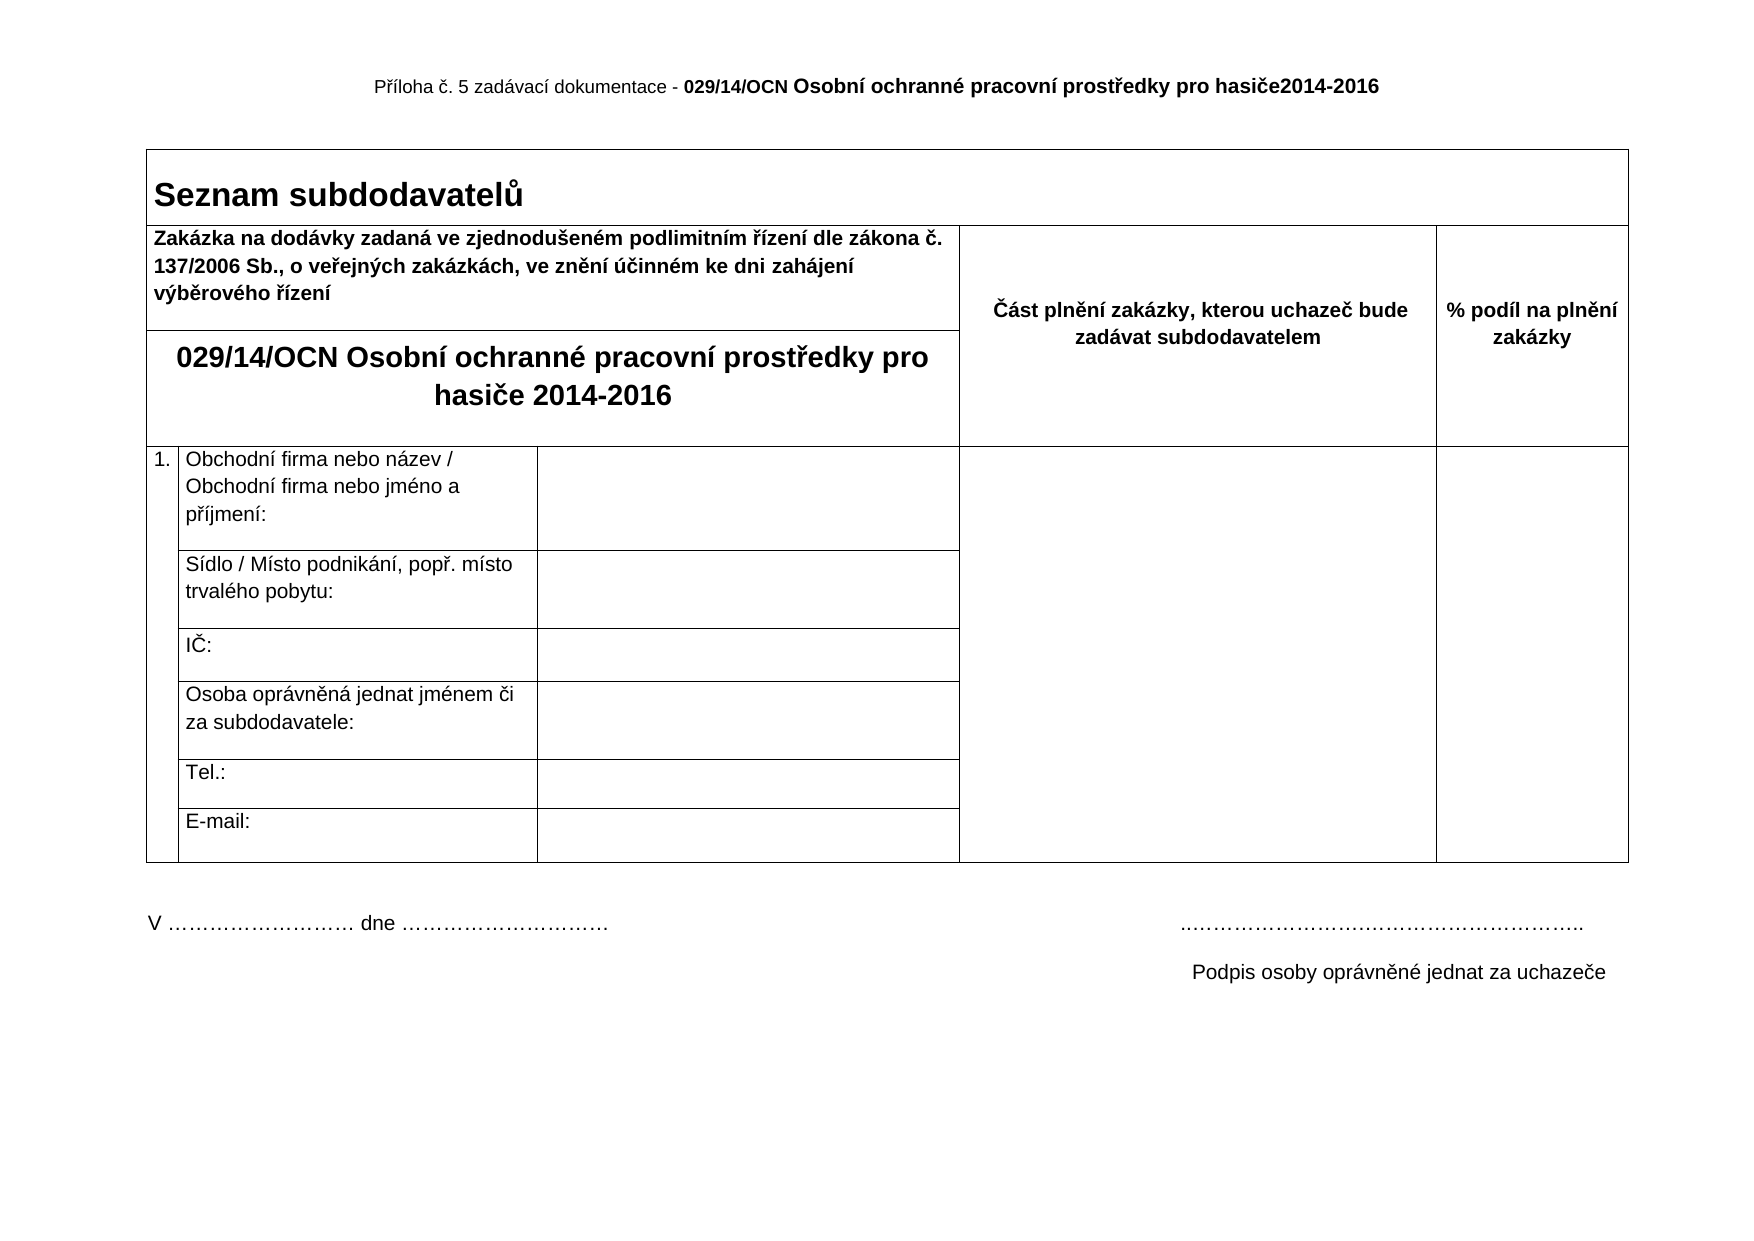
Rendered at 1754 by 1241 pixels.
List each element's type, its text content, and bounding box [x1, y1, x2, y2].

table_header Seznam subdodavatelů [147, 150, 1628, 225]
table_cell [538, 551, 959, 627]
table_cell Zakázka na dodávky zadaná ve zjednodušeném podlimitním řízení dle zákona č. 137/2006 Sb., o veřejných zakázkách, ve znění účinném ke dni zahájení výběrového řízení [147, 226, 959, 330]
table_cell Obchodní firma nebo název / Obchodní firma nebo jméno a příjmení: [179, 447, 537, 550]
table_cell IČ: [179, 629, 537, 681]
table_cell Osoba oprávněná jednat jménem či za subdodavatele: [179, 682, 537, 758]
table_cell [538, 447, 959, 550]
table_cell Tel.: [179, 760, 537, 808]
table_cell Sídlo / Místo podnikání, popř. místo trvalého pobytu: [179, 551, 537, 627]
table_cell [538, 629, 959, 681]
table_cell [538, 682, 959, 758]
text V ……………………… dne ………………………… ..…………………….………………………….. [148, 911, 1606, 935]
text Podpis osoby oprávněné jednat za uchazeče [148, 959, 1606, 983]
table_cell [538, 809, 959, 862]
table_cell 1. [147, 447, 178, 862]
table_cell E-mail: [179, 809, 537, 862]
table_cell [1437, 447, 1628, 862]
table_cell [960, 447, 1436, 862]
table_cell [538, 760, 959, 808]
table_cell Část plnění zakázky, kterou uchazeč bude zadávat subdodavatelem [960, 226, 1436, 446]
table_cell 029/14/OCN Osobní ochranné pracovní prostředky pro hasiče 2014-2016 [147, 331, 959, 446]
table_cell % podíl na plnění zakázky [1437, 226, 1628, 446]
